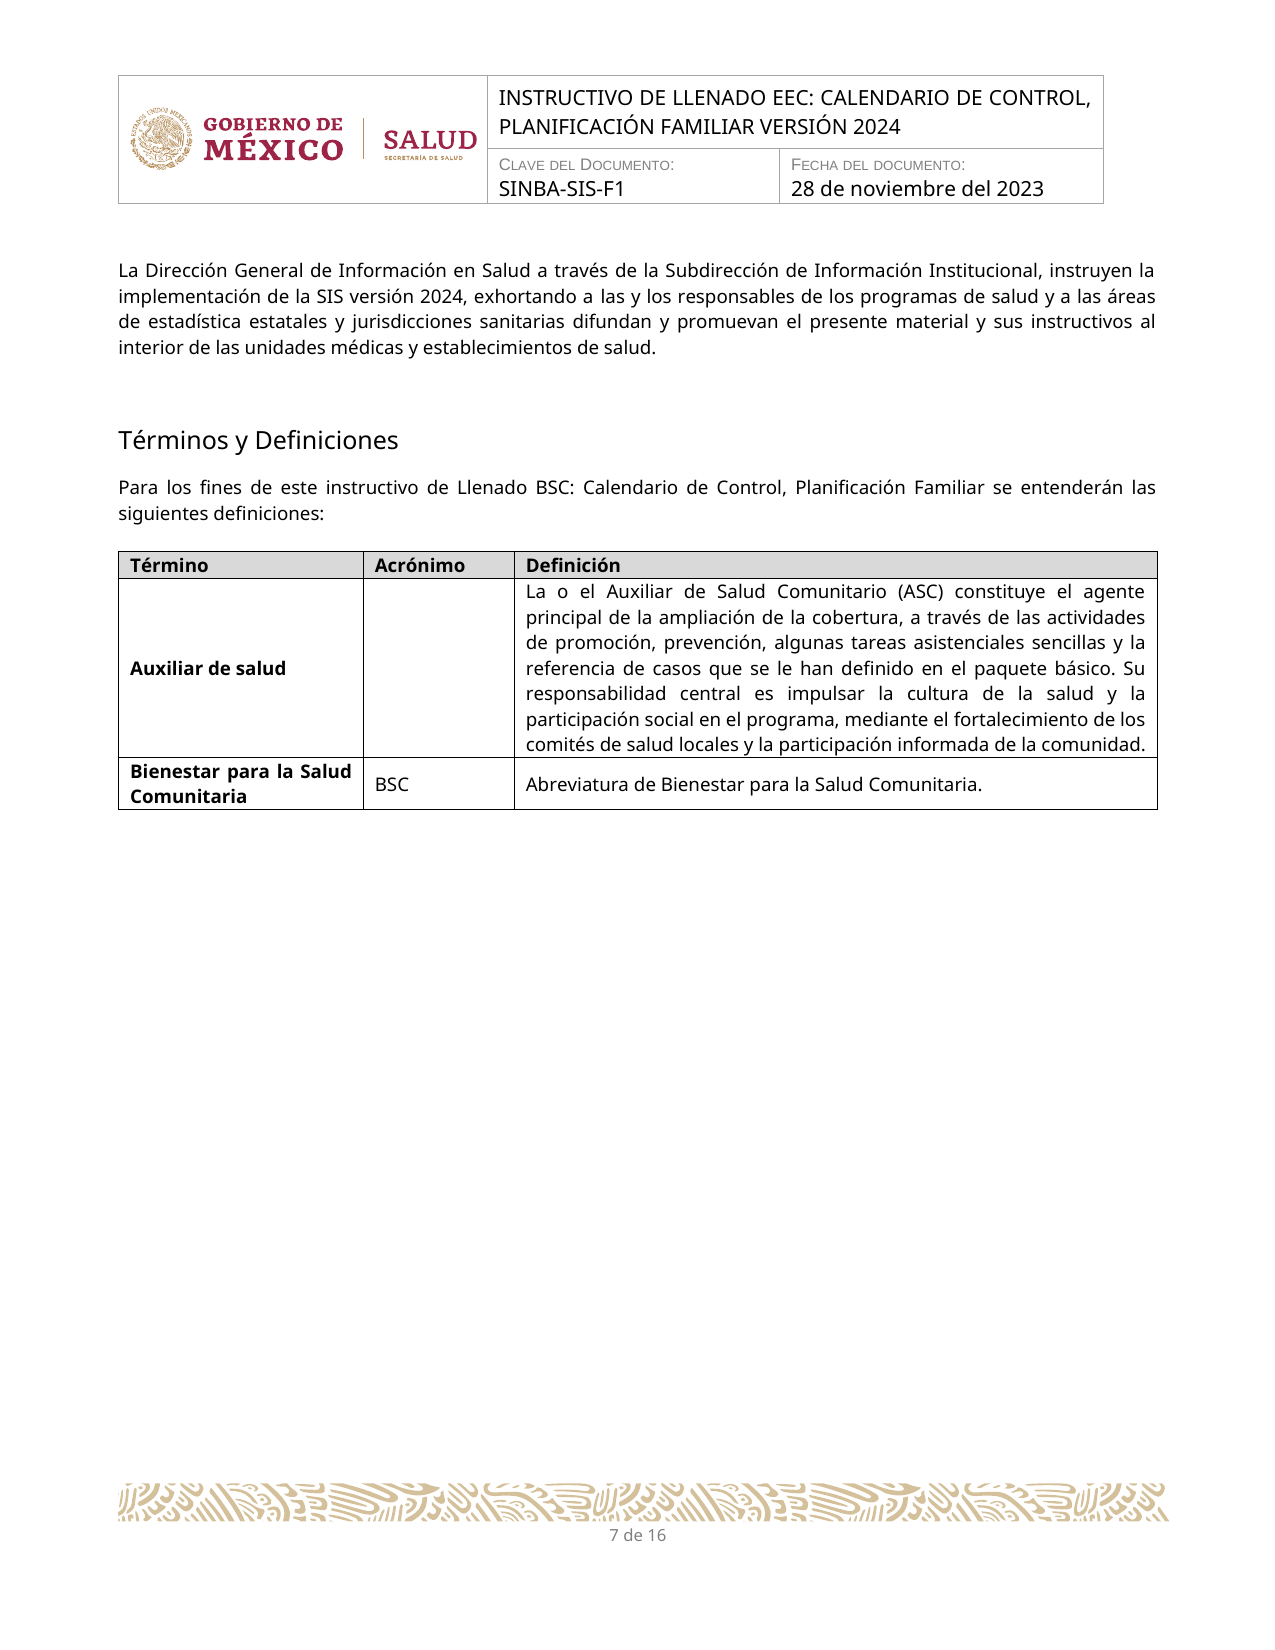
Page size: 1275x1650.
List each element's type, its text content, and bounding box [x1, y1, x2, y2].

table_header Definición [515, 552, 1157, 578]
table_cell BSC [364, 758, 514, 809]
table_cell Bienestar para la Salud Comunitaria [119, 758, 363, 809]
table_cell Abreviatura de Bienestar para la Salud Comunitaria. [515, 758, 1157, 809]
table_header Acrónimo [364, 552, 514, 578]
table_cell Auxiliar de salud [119, 579, 363, 757]
table_header Término [119, 552, 363, 578]
table_cell [364, 579, 514, 757]
text La Dirección General de Información en Salud a través de la Subdirección de Información Institucional, instruyen la implementación de la SIS versión 2024, exhortando a las y los responsables de los programas de salud y a las áreas de estadística estatales y jurisdicciones sanitarias difundan y promuevan el presente material y sus instructivos al interior de las unidades médicas y establecimientos de salud. [118, 258, 1157, 360]
subtitle Términos y Definiciones [118, 423, 1157, 457]
table_cell La o el Auxiliar de Salud Comunitario (ASC) constituye el agente principal de la ampliación de la cobertura, a través de las actividades de promoción, prevención, algunas tareas asistenciales sencillas y la referencia de casos que se le han definido en el paquete básico. Su responsabilidad central es impulsar la cultura de la salud y la participación social en el programa, mediante el fortalecimiento de los comités de salud locales y la participación informada de la comunidad. [515, 579, 1157, 757]
text Para los fines de este instructivo de Llenado BSC: Calendario de Control, Planificación Familiar se entenderán las siguientes definiciones: [118, 474, 1157, 526]
